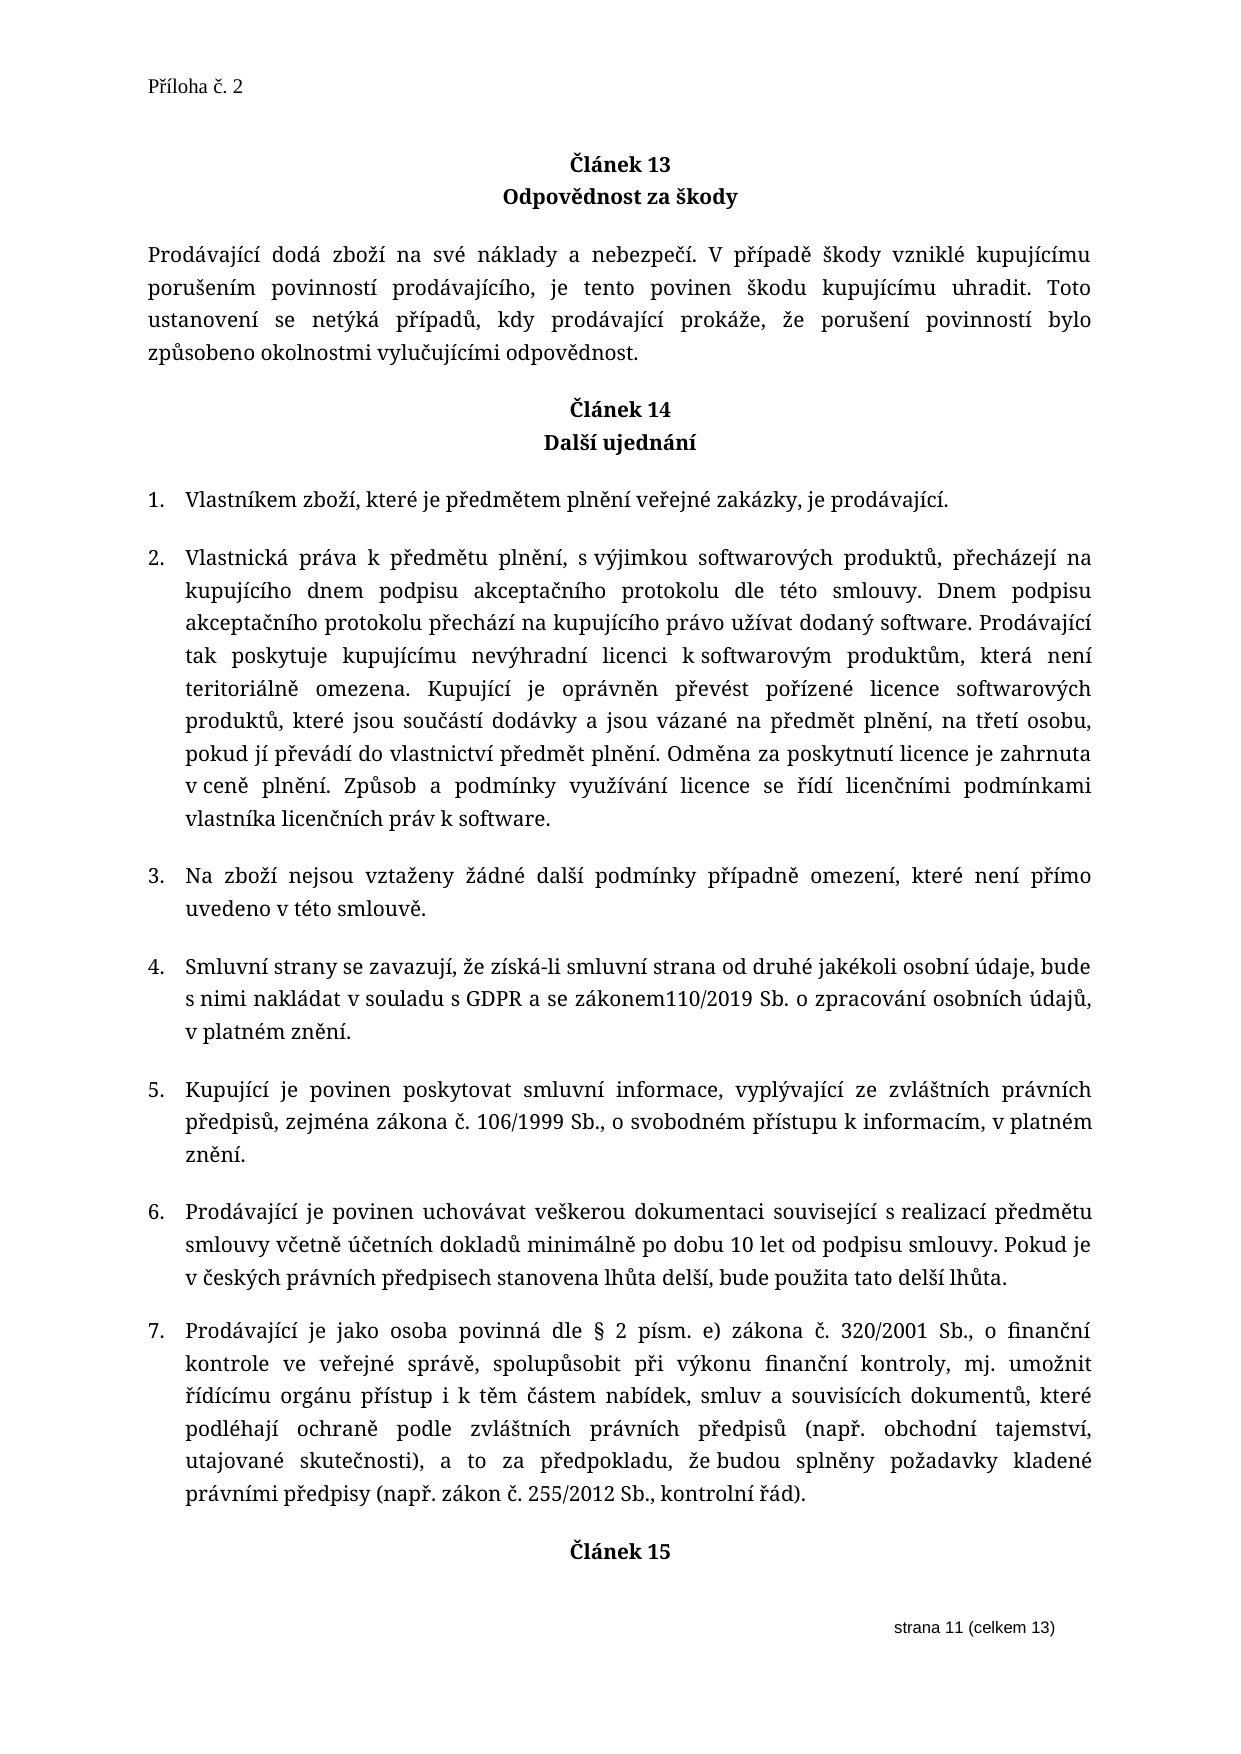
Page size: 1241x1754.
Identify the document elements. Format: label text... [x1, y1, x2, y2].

text Článek 13 [148, 150, 1092, 178]
list Smluvní strany se zavazují, že získá-li smluvní strana od druhé jakékoli osobní údaje, bude s nimi nakládat v souladu s GDPR a se zákonem110/2019 Sb. o zpracování osobních údajů, v platném znění. [148, 952, 1092, 1046]
list Vlastníkem zboží, které je předmětem plnění veřejné zakázky, je prodávající. [148, 486, 1092, 514]
list Prodávající je jako osoba povinná dle § 2 písm. e) zákona č. 320/2001 Sb., o finanční kontrole ve veřejné správě, spolupůsobit při výkonu finanční kontroly, mj. umožnit řídícímu orgánu přístup i k těm částem nabídek, smluv a souvisících dokumentů, které podléhají ochraně podle zvláštních právních předpisů (např. obchodní tajemství, utajované skutečnosti), a to za předpokladu, že budou splněny požadavky kladené právními předpisy (např. zákon č. 255/2012 Sb., kontrolní řád). [148, 1316, 1092, 1508]
list Prodávající je povinen uchovávat veškerou dokumentaci související s realizací předmětu smlouvy včetně účetních dokladů minimálně po dobu 10 let od podpisu smlouvy. Pokud je v českých právních předpisech stanovena lhůta delší, bude použita tato delší lhůta. [148, 1197, 1092, 1291]
subtitle Další ujednání [148, 428, 1092, 456]
text Článek 15 [148, 1537, 1092, 1565]
list Kupující je povinen poskytovat smluvní informace, vyplývající ze zvláštních právních předpisů, zejména zákona č. 106/1999 Sb., o svobodném přístupu k informacím, v platném znění. [148, 1075, 1092, 1168]
list Vlastnická práva k předmětu plnění, s výjimkou softwarových produktů, přecházejí na kupujícího dnem podpisu akceptačního protokolu dle této smlouvy. Dnem podpisu akceptačního protokolu přechází na kupujícího právo užívat dodaný software. Prodávající tak poskytuje kupujícímu nevýhradní licenci k softwarovým produktům, která není teritoriálně omezena. Kupující je oprávněn převést pořízené licence softwarových produktů, které jsou součástí dodávky a jsou vázané na předmět plnění, na třetí osobu, pokud jí převádí do vlastnictví předmět plnění. Odměna za poskytnutí licence je zahrnuta v ceně plnění. Způsob a podmínky využívání licence se řídí licenčními podmínkami vlastníka licenčních práv k software. [148, 543, 1092, 832]
text Článek 14 [148, 395, 1092, 424]
subtitle Odpovědnost za škody [148, 182, 1092, 211]
text Prodávající dodá zboží na své náklady a nebezpečí. V případě škody vzniklé kupujícímu porušením povinností prodávajícího, je tento povinen škodu kupujícímu uhradit. Toto ustanovení se netýká případů, kdy prodávající prokáže, že porušení povinností bylo způsobeno okolnostmi vylučujícími odpovědnost. [148, 240, 1092, 366]
list Na zboží nejsou vztaženy žádné další podmínky případně omezení, které není přímo uvedeno v této smlouvě. [148, 862, 1092, 923]
